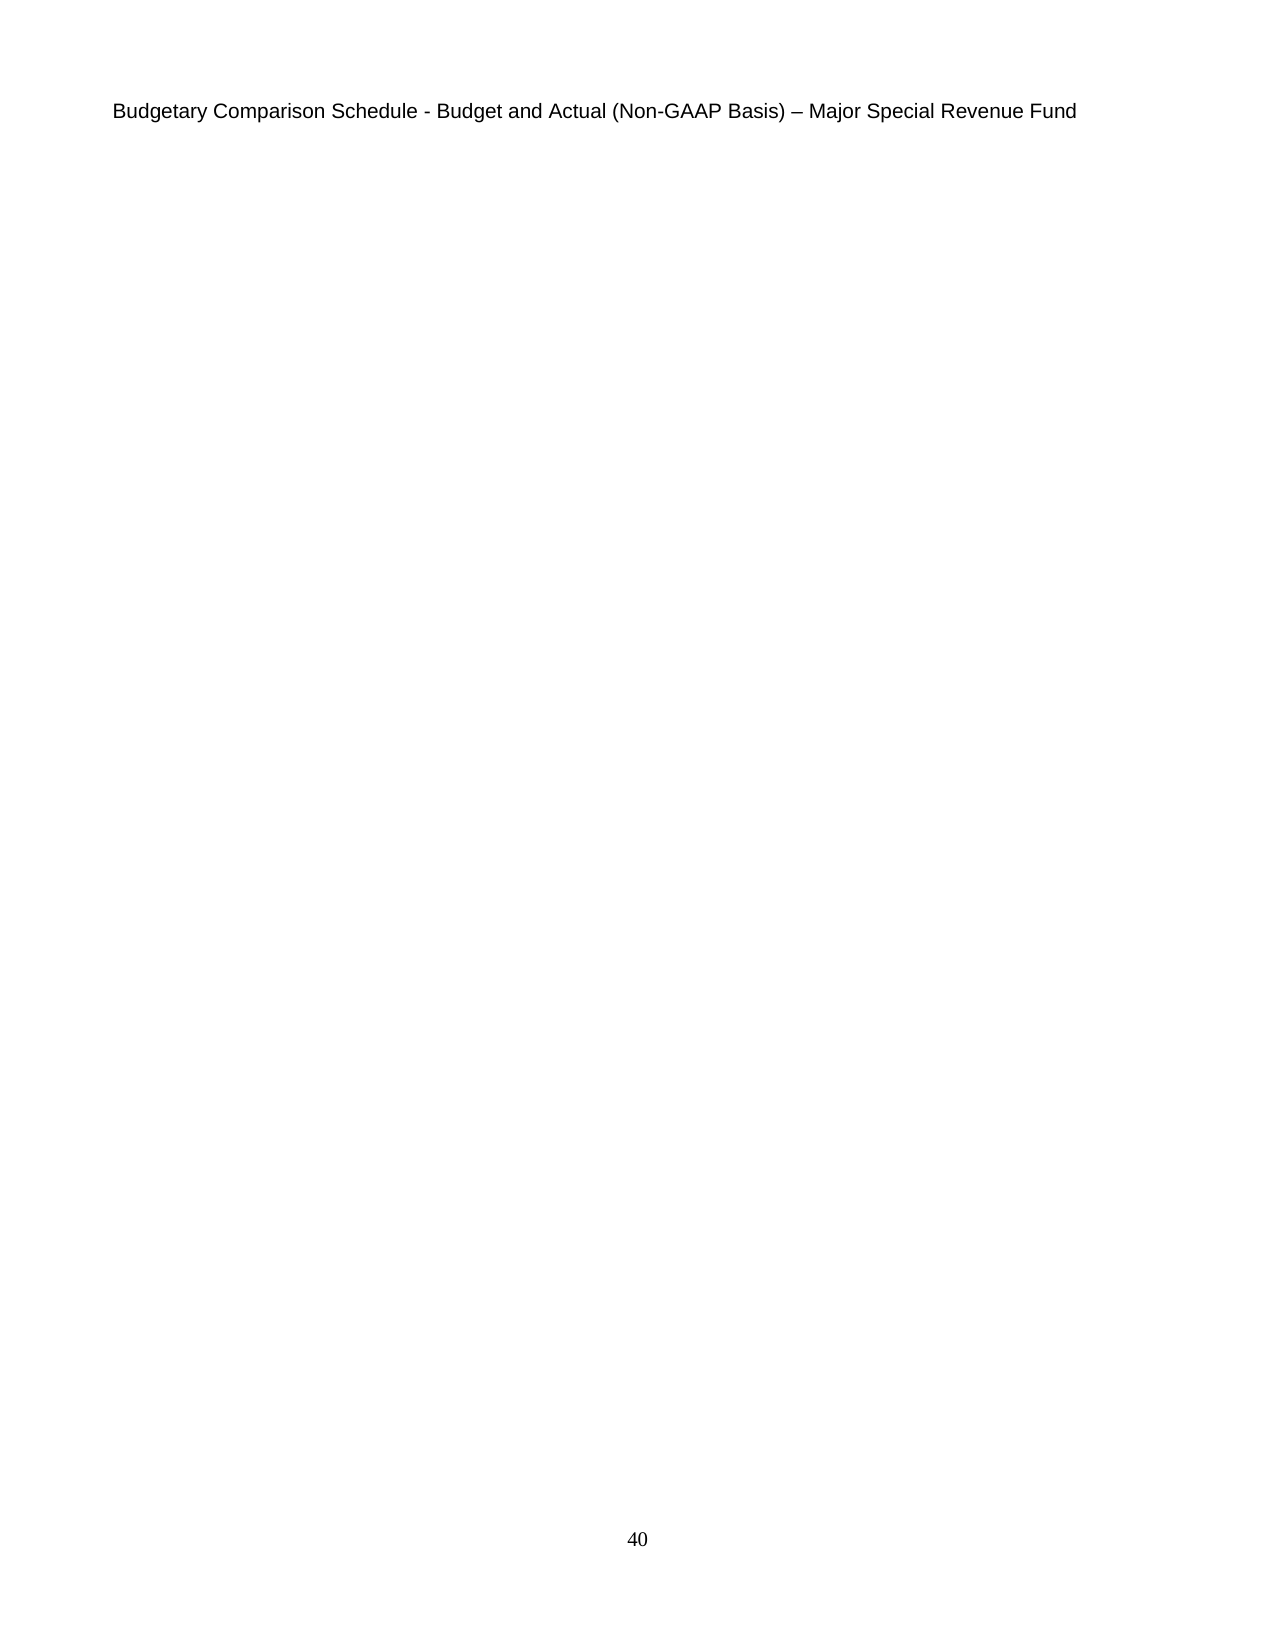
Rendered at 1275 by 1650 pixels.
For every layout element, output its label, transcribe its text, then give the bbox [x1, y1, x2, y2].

subtitle Budgetary Comparison Schedule - Budget and Actual (Non-GAAP Basis) – Major Special Revenue Fund [112, 99, 1162, 123]
